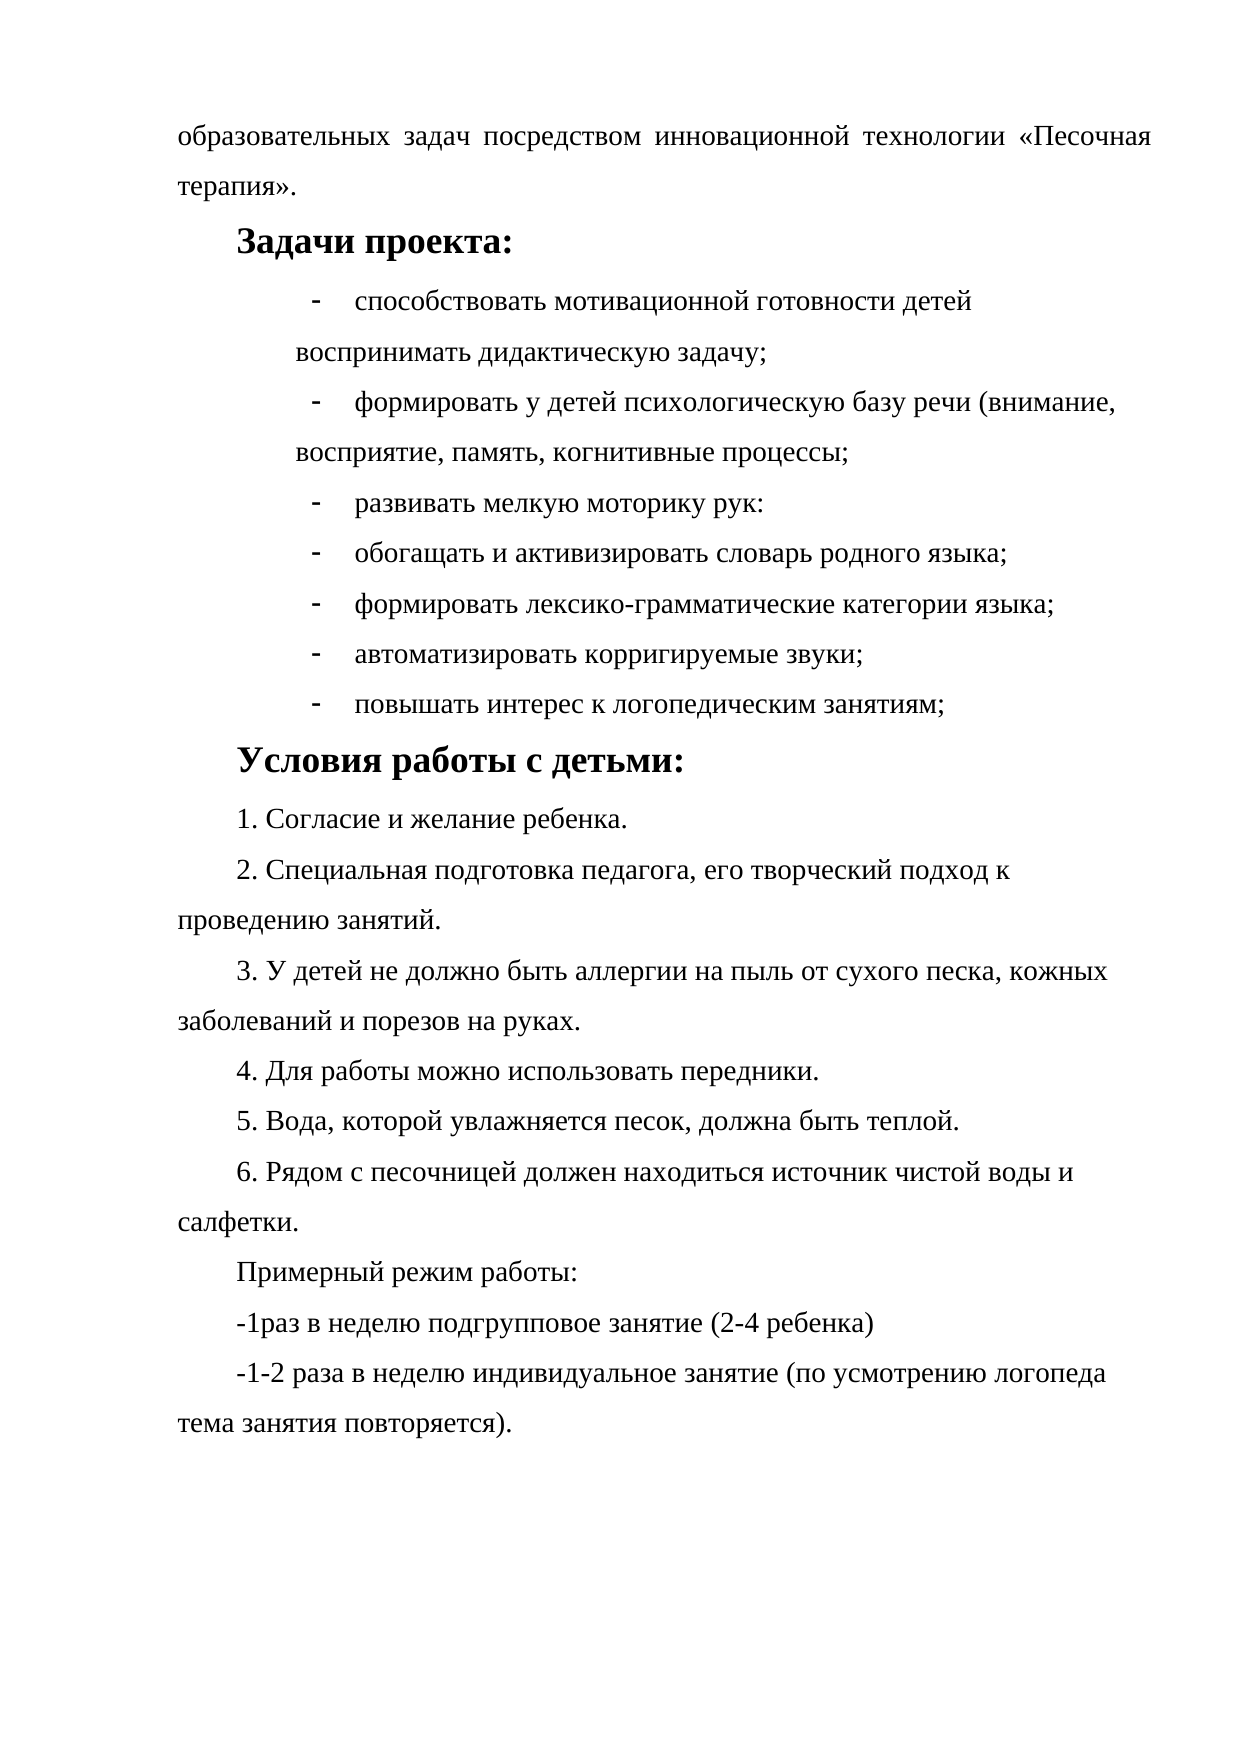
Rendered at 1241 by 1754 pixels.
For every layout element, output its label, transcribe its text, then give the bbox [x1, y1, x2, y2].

list развивать мелкую моторику рук: [295, 485, 1152, 518]
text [177, 118, 1152, 202]
list формировать у детей психологическую базу речи (внимание, восприятие, память, когнитивные процессы; [295, 384, 1152, 468]
list повышать интерес к логопедическим занятиям; [295, 687, 1152, 720]
text 5. Вода, которой увлажняется песок, должна быть теплой. [177, 1103, 1152, 1137]
text 3. У детей не должно быть аллергии на пыль от сухого песка, кожных заболеваний и порезов на руках. [177, 953, 1152, 1036]
text -1раз в неделю подгрупповое занятие (2-4 ребенка) [177, 1305, 1152, 1338]
list способствовать мотивационной готовности детей воспринимать дидактическую задачу; [295, 283, 1152, 367]
text Задачи проекта: [177, 219, 1152, 262]
text Условия работы с детьми: [177, 737, 1152, 780]
text 4. Для работы можно использовать передники. [177, 1053, 1152, 1087]
text 6. Рядом с песочницей должен находиться источник чистой воды и салфетки. [177, 1154, 1152, 1238]
text 2. Специальная подготовка педагога, его творческий подход к проведению занятий. [177, 852, 1152, 936]
text 1. Согласие и желание ребенка. [177, 802, 1152, 835]
text -1-2 раза в неделю индивидуальное занятие (по усмотрению логопеда тема занятия повторяется). [177, 1355, 1152, 1439]
list автоматизировать корригируемые звуки; [295, 636, 1152, 670]
list обогащать и активизировать словарь родного языка; [295, 535, 1152, 569]
list формировать лексико-грамматические категории языка; [295, 586, 1152, 619]
text Примерный режим работы: [177, 1254, 1152, 1288]
